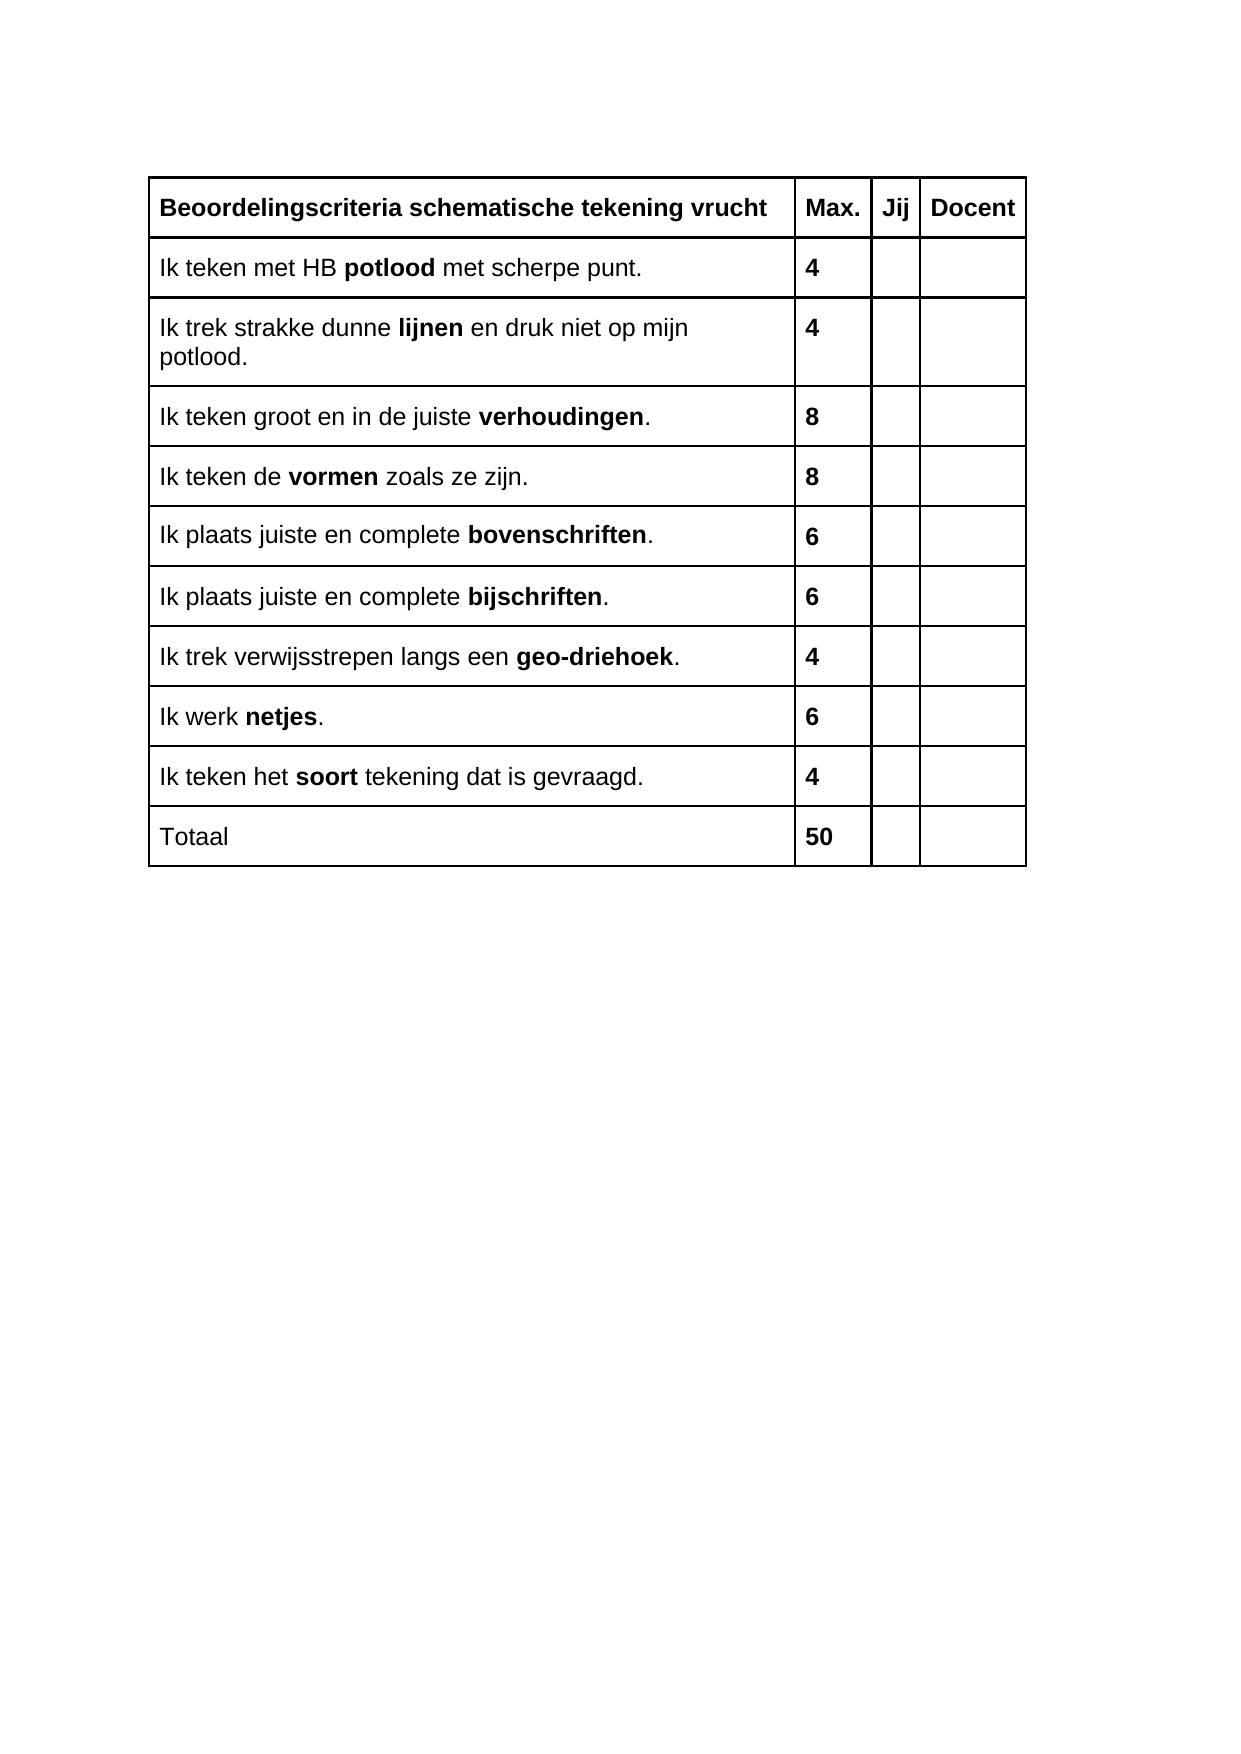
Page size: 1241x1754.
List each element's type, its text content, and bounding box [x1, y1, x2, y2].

table_cell [873, 747, 919, 805]
table_cell [873, 447, 919, 505]
table_cell Ik plaats juiste en complete bovenschriften. [150, 507, 794, 565]
table_cell [921, 507, 1025, 565]
table_cell Ik teken het soort tekening dat is gevraagd. [150, 747, 794, 805]
table_cell 4 [796, 299, 870, 385]
table_cell 50 [796, 807, 870, 865]
table_cell [921, 747, 1025, 805]
table_header Beoordelingscriteria schematische tekening vrucht [150, 179, 794, 236]
table_cell 8 [796, 447, 870, 505]
table_cell [921, 807, 1025, 865]
table_cell Totaal [150, 807, 794, 865]
table_cell 4 [796, 627, 870, 685]
table_cell [873, 687, 919, 745]
table_cell [873, 507, 919, 565]
table_cell [873, 239, 919, 296]
table_header Docent [921, 179, 1025, 236]
table_cell Ik werk netjes. [150, 687, 794, 745]
table_cell Ik teken de vormen zoals ze zijn. [150, 447, 794, 505]
table_cell [873, 807, 919, 865]
table_cell [921, 239, 1025, 296]
table_header Max. [796, 179, 870, 236]
table_cell [921, 299, 1025, 385]
table_cell 6 [796, 567, 870, 625]
table_cell [921, 567, 1025, 625]
table_cell Ik plaats juiste en complete bijschriften. [150, 567, 794, 625]
table_header Jij [873, 179, 919, 236]
table_cell [873, 627, 919, 685]
table_cell 6 [796, 507, 870, 565]
table_cell [921, 687, 1025, 745]
table_cell [921, 627, 1025, 685]
table_cell [873, 387, 919, 445]
table_cell 4 [796, 239, 870, 296]
table_cell Ik trek verwijsstrepen langs een geo-driehoek. [150, 627, 794, 685]
table_cell [921, 387, 1025, 445]
table_cell 8 [796, 387, 870, 445]
table_cell 4 [796, 747, 870, 805]
table_cell [921, 447, 1025, 505]
table_cell Ik trek strakke dunne lijnen en druk niet op mijn potlood. [150, 299, 794, 385]
table_cell Ik teken met HB potlood met scherpe punt. [150, 239, 794, 296]
table_cell [873, 567, 919, 625]
table_cell 6 [796, 687, 870, 745]
table_cell [873, 299, 919, 385]
table_cell Ik teken groot en in de juiste verhoudingen. [150, 387, 794, 445]
